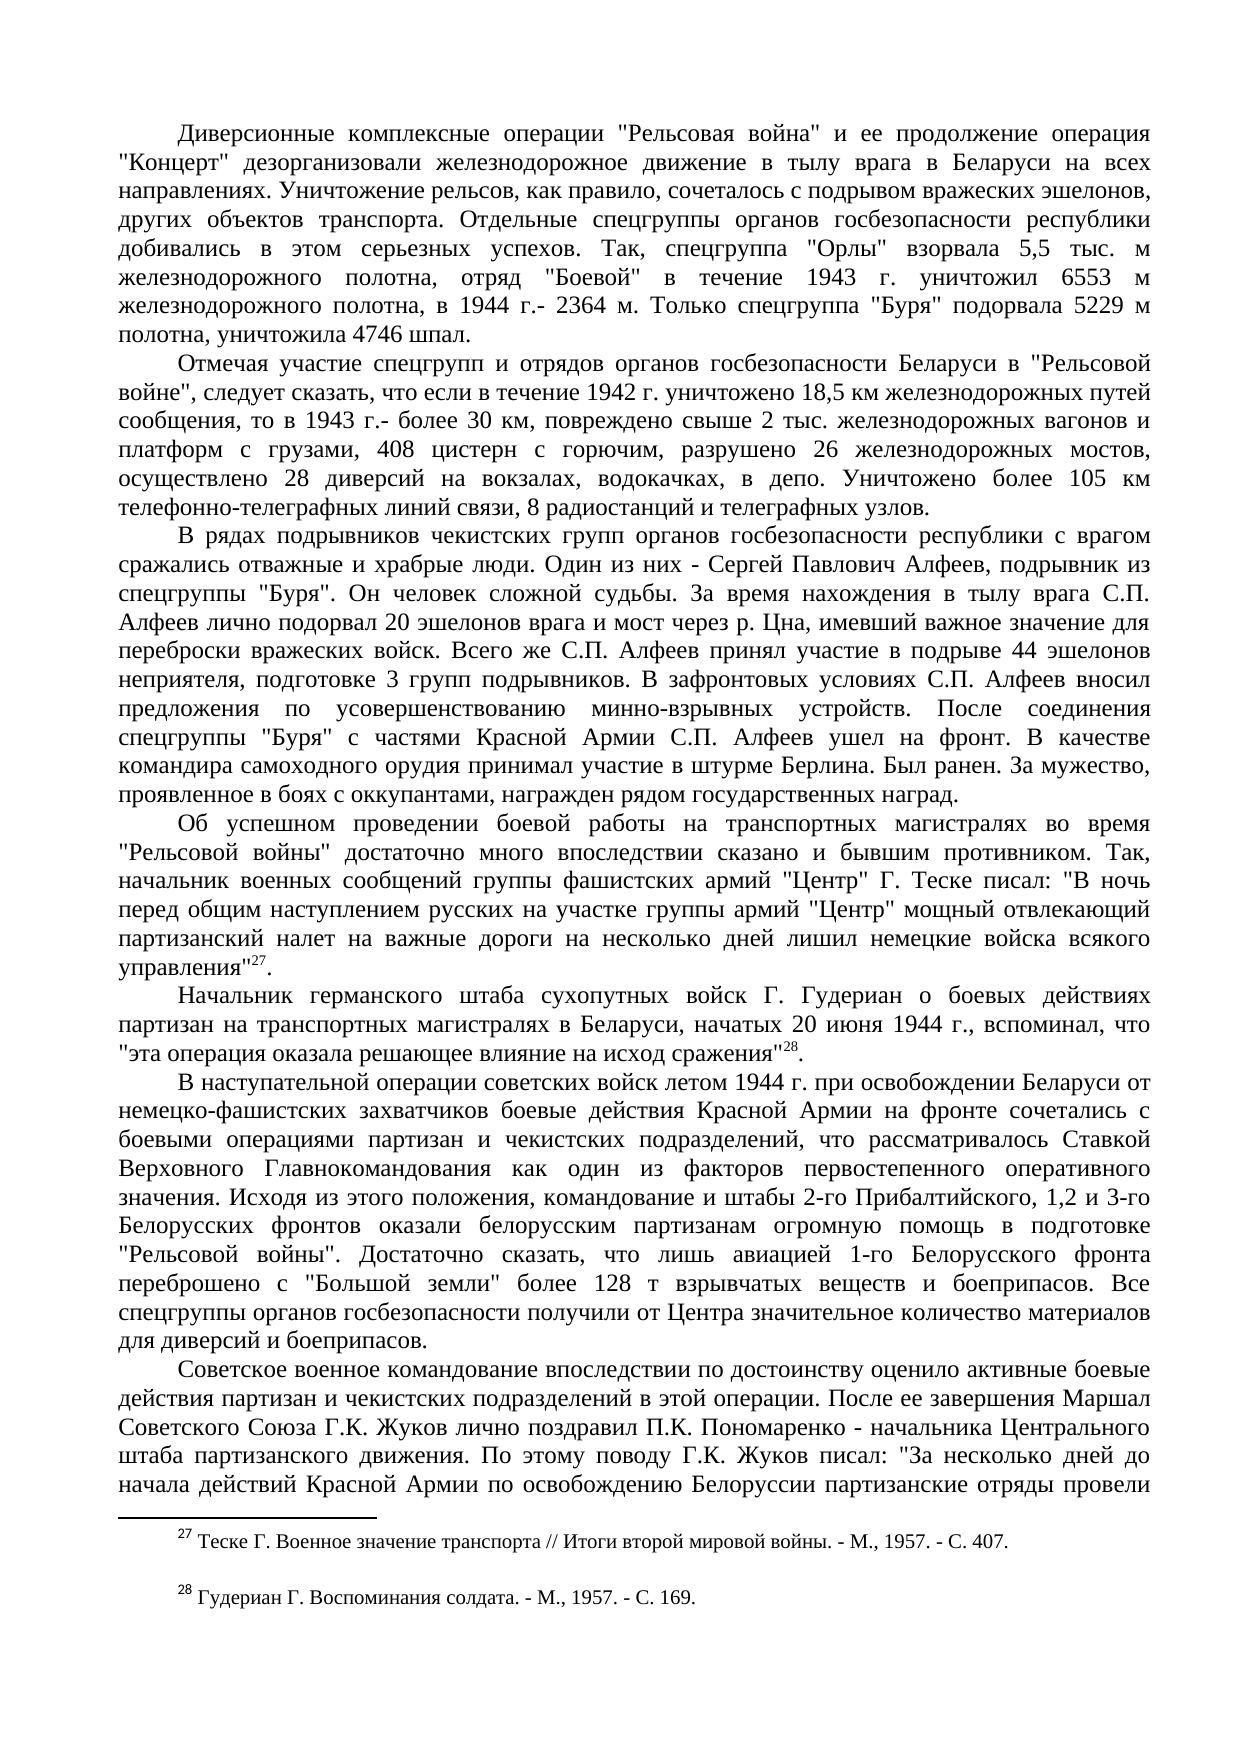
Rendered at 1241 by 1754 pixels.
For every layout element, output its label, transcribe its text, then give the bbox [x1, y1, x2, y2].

text В рядах подрывников чекистских групп органов госбезопасности республики с врагом сражались отважные и храбрые люди. Один из них - Сергей Павлович Алфеев, подрывник из спецгруппы "Буря". Он человек сложной судьбы. За время нахождения в тылу врага С.П. Алфеев лично подорвал 20 эшелонов врага и мост через р. Цна, имевший важное значение для переброски вражеских войск. Всего же С.П. Алфеев принял участие в подрыве 44 эшелонов неприятеля, подготовке 3 групп подрывников. В зафронтовых условиях С.П. Алфеев вносил предложения по усовершенствованию минно-взрывных устройств. После соединения спецгруппы "Буря" с частями Красной Армии С.П. Алфеев ушел на фронт. В качестве командира самоходного орудия принимал участие в штурме Берлина. Был ранен. За мужество, проявленное в боях с оккупантами, награжден рядом государственных наград. [118, 521, 1152, 808]
text Отмечая участие спецгрупп и отрядов органов госбезопасности Беларуси в "Рельсовой войне", следует сказать, что если в течение 1942 г. уничтожено 18,5 км железнодорожных путей сообщения, то в 1943 г.- более 30 км, повреждено свыше 2 тыс. железнодорожных вагонов и платформ с грузами, 408 цистерн с горючим, разрушено 26 железнодорожных мостов, осуществлено 28 диверсий на вокзалах, водокачках, в депо. Уничтожено более 105 км телефонно-телеграфных линий связи, 8 радиостанций и телеграфных узлов. [118, 348, 1152, 521]
text Начальник германского штаба сухопутных войск Г. Гудериан о боевых действиях партизан на транспортных магистралях в Беларуси, начатых 20 июня 1944 г., вспоминал, что "эта операция оказала решающее влияние на исход сражения". [118, 981, 1152, 1067]
text Об успешном проведении боевой работы на транспортных магистралях во время "Рельсовой войны" достаточно много впоследствии сказано и бывшим противником. Так, начальник военных сообщений группы фашистских армий "Центр" Г. Теске писал: "В ночь перед общим наступлением русских на участке группы армий "Центр" мощный отвлекающий партизанский налет на важные дороги на несколько дней лишил немецкие войска всякого управления". [118, 808, 1152, 981]
text Диверсионные комплексные операции "Рельсовая война" и ее продолжение операция "Концерт" дезорганизовали железнодорожное движение в тылу врага в Беларуси на всех направлениях. Уничтожение рельсов, как правило, сочеталось с подрывом вражеских эшелонов, других объектов транспорта. Отдельные спецгруппы органов госбезопасности республики добивались в этом серьезных успехов. Так, спецгруппа "Орлы" взорвала 5,5 тыс. м железнодорожного полотна, отряд "Боевой" в течение 1943 г. уничтожил 6553 м железнодорожного полотна, в 1944 г.- 2364 м. Только спецгруппа "Буря" подорвала 5229 м полотна, уничтожила 4746 шпал. [118, 118, 1152, 348]
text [118, 1354, 1152, 1498]
text В наступательной операции советских войск летом 1944 г. при освобождении Беларуси от немецко-фашистских захватчиков боевые действия Красной Армии на фронте сочетались с боевыми операциями партизан и чекистских подразделений, что рассматривалось Ставкой Верховного Главнокомандования как один из факторов первостепенного оперативного значения. Исходя из этого положения, командование и штабы 2-го Прибалтийского, 1,2 и 3-го Белорусских фронтов оказали белорусским партизанам огромную помощь в подготовке "Рельсовой войны". Достаточно сказать, что лишь авиацией 1-го Белорусского фронта переброшено с "Большой земли" более 128 т взрывчатых веществ и боеприпасов. Все спецгруппы органов госбезопасности получили от Центра значительное количество материалов для диверсий и боеприпасов. [118, 1067, 1152, 1354]
